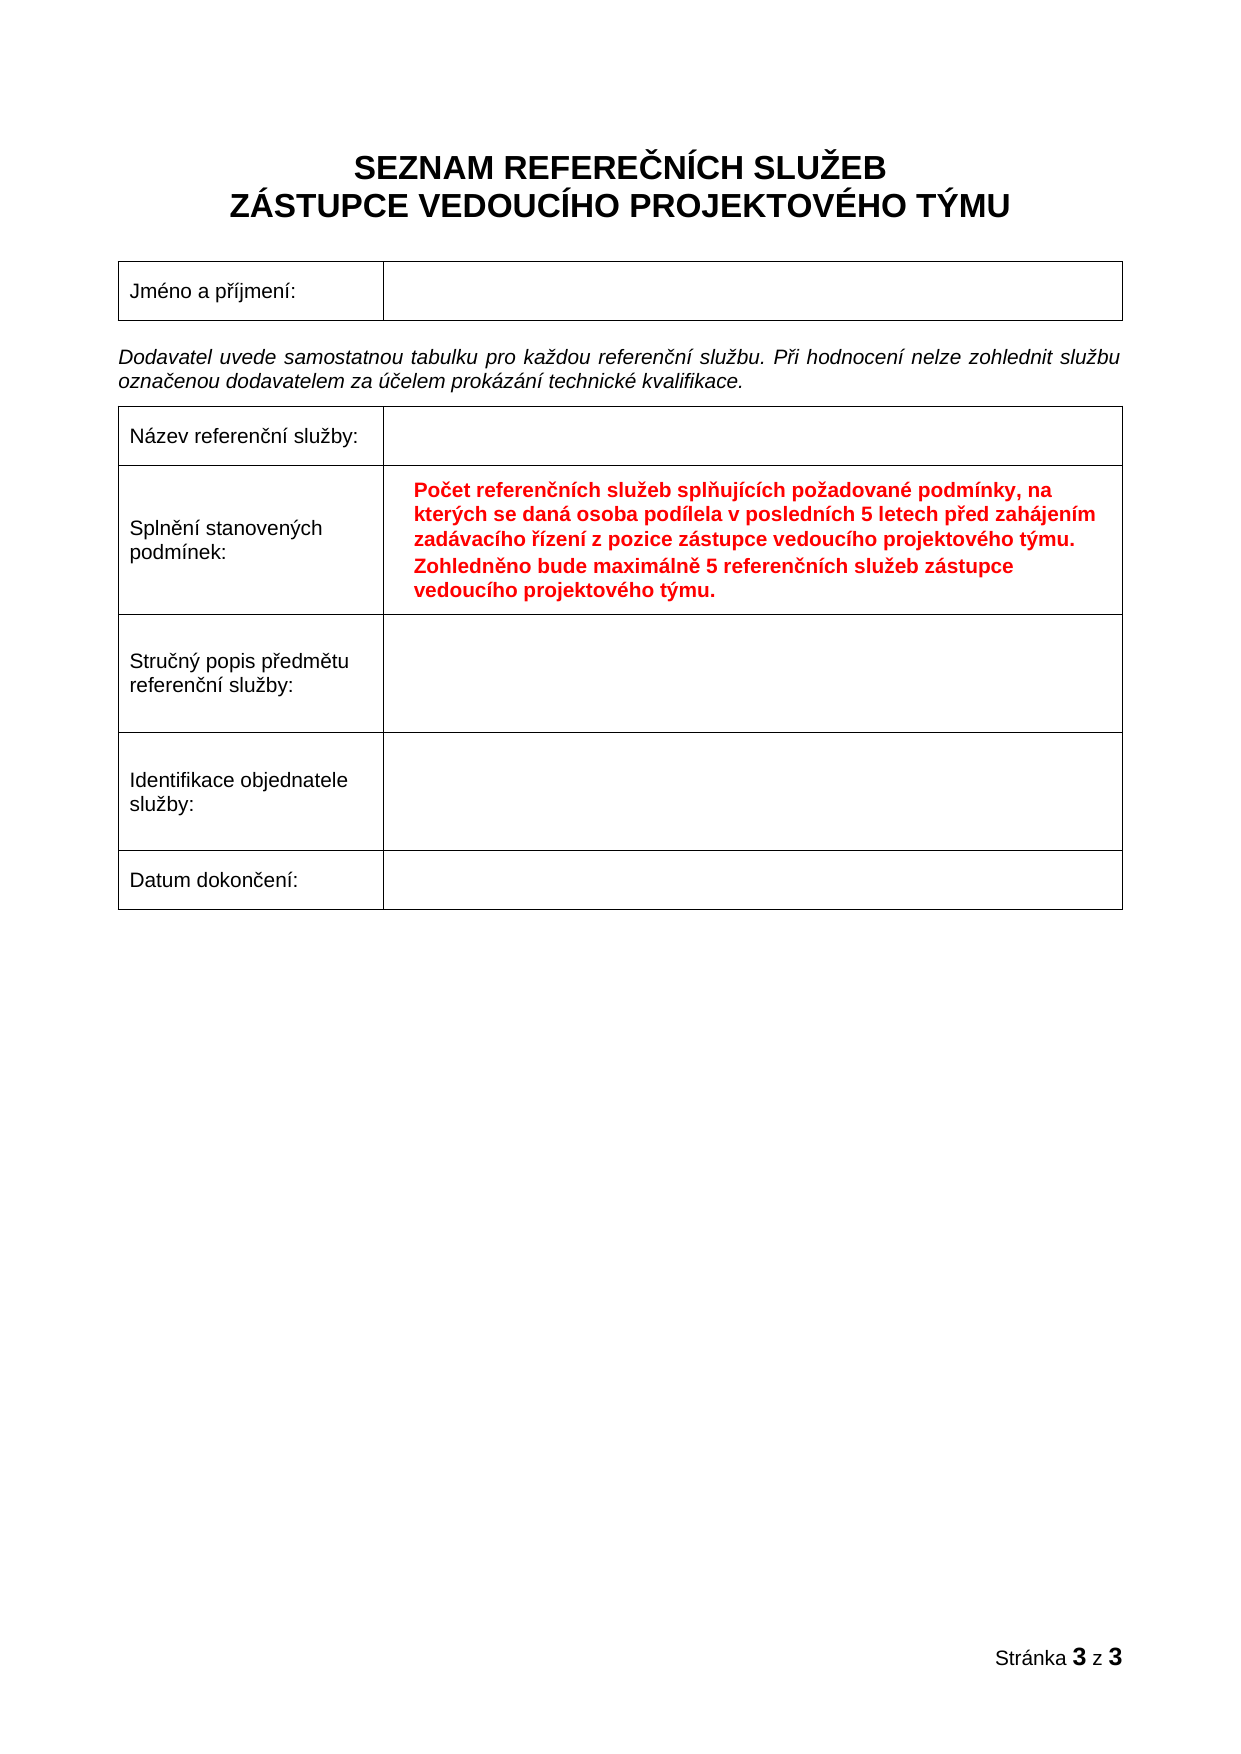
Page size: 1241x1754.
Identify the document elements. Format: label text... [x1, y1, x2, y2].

text SEZNAM REFEREČNÍCH SLUŽEB ZÁSTUPCE VEDOUCÍHO PROJEKTOVÉHO TÝMU [118, 148, 1122, 224]
table_cell Identifikace objednatele služby: [119, 733, 383, 850]
table_header Název referenční služby: [119, 407, 383, 464]
table_header [384, 262, 1122, 320]
table_cell Datum dokončení: [119, 851, 383, 909]
table_cell [384, 615, 1122, 732]
table_cell Splnění stanovených podmínek: [119, 466, 383, 614]
table_cell [384, 733, 1122, 850]
table_header [384, 407, 1122, 464]
table_cell Počet referenčních služeb splňujících požadované podmínky, na kterých se daná osoba podílela v posledních 5 letech před zahájením zadávacího řízení z pozice zástupce vedoucího projektového týmu. Zohledněno bude maximálně 5 referenčních služeb zástupce vedoucího projektového týmu. [384, 466, 1122, 614]
table_cell Stručný popis předmětu referenční služby: [119, 615, 383, 732]
table_cell [384, 851, 1122, 909]
text Dodavatel uvede samostatnou tabulku pro každou referenční službu. Při hodnocení nelze zohlednit službu označenou dodavatelem za účelem prokázání technické kvalifikace. [118, 345, 1122, 393]
table_header Jméno a příjmení: [119, 262, 383, 320]
